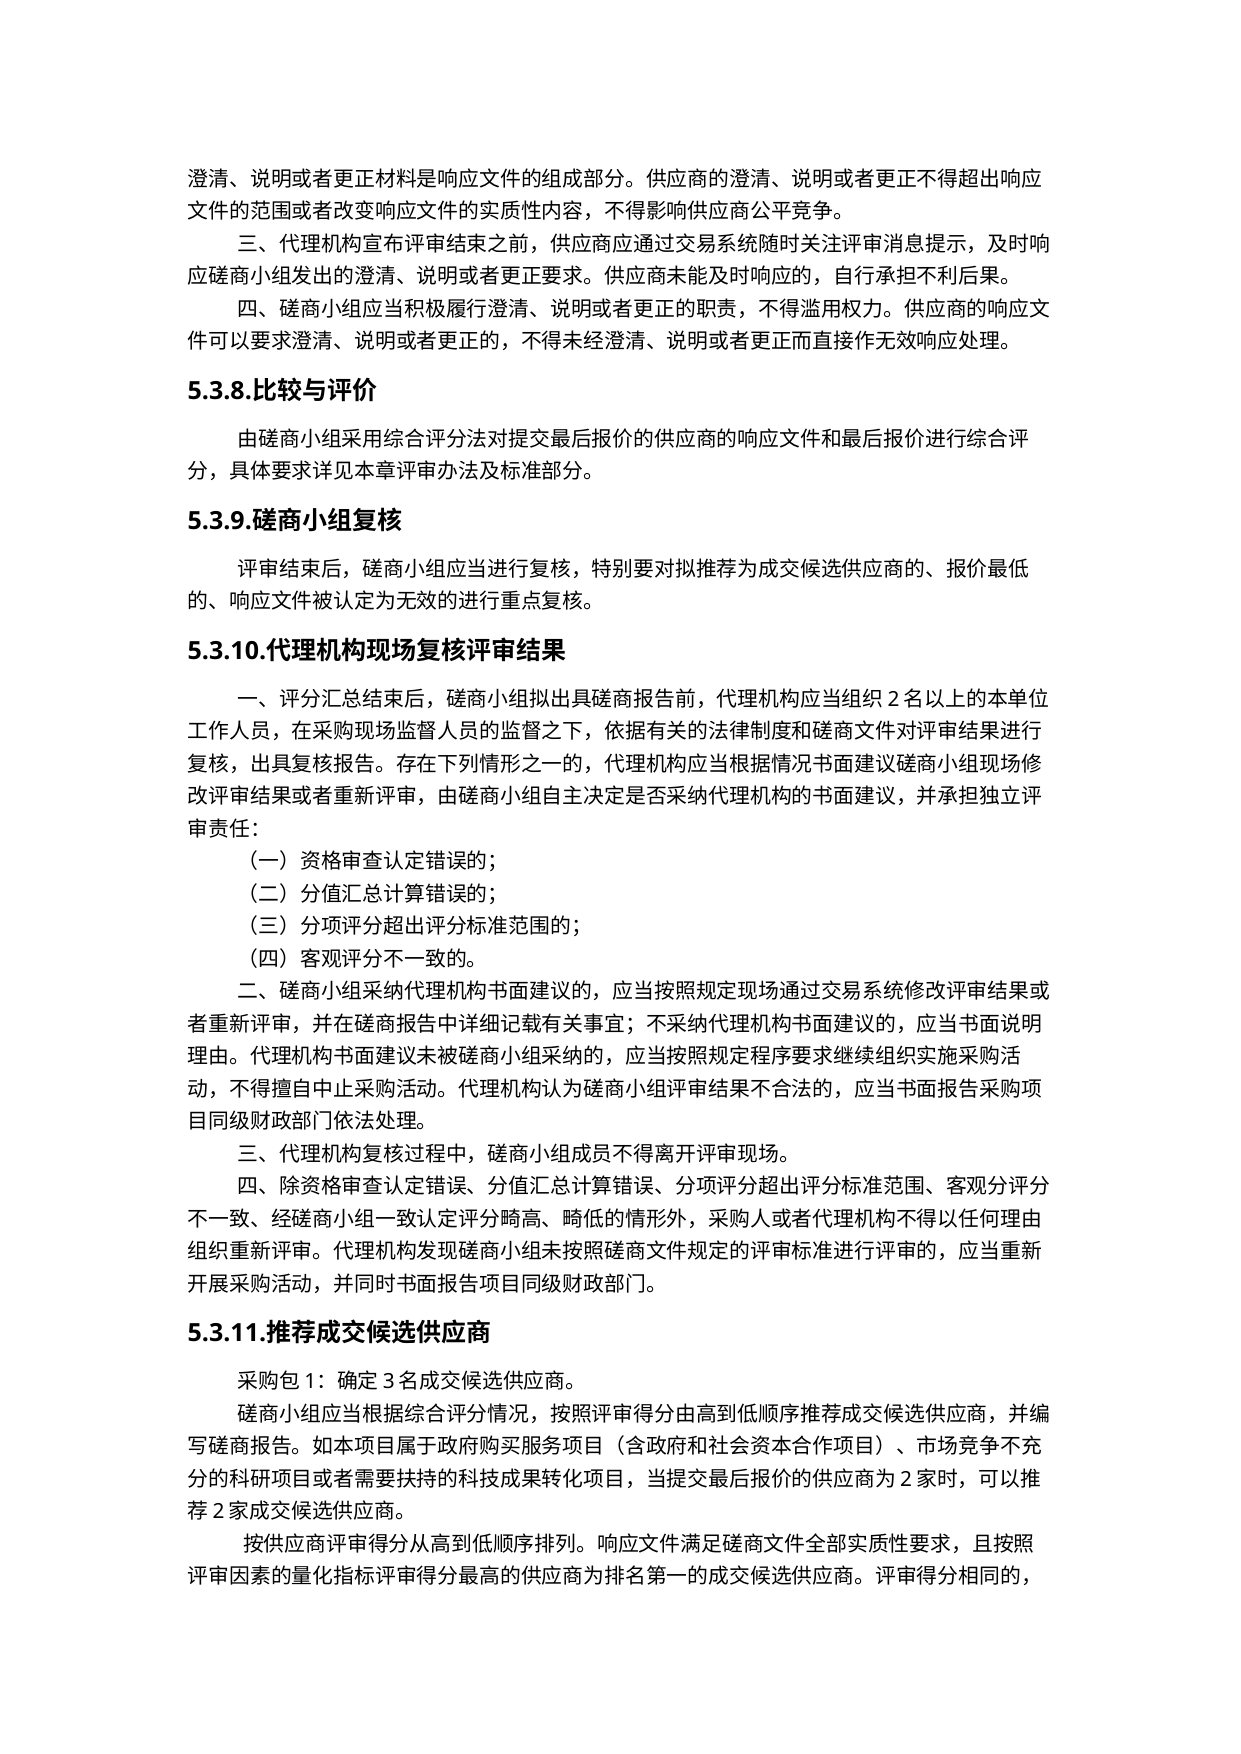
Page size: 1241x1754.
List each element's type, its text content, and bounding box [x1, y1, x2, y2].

text 磋商小组应当根据综合评分情况，按照评审得分由高到低顺序推荐成交候选供应商，并编写磋商报告。如本项目属于政府购买服务项目（含政府和社会资本合作项目）、市场竞争不充分的科研项目或者需要扶持的科技成果转化项目，当提交最后报价的供应商为2家时，可以推荐2家成交候选供应商。 [187, 1397, 1053, 1527]
text 评审结束后，磋商小组应当进行复核，特别要对拟推荐为成交候选供应商的、报价最低的、响应文件被认定为无效的进行重点复核。 [187, 552, 1053, 617]
text 一、评分汇总结束后，磋商小组拟出具磋商报告前，代理机构应当组织2名以上的本单位工作人员，在采购现场监督人员的监督之下，依据有关的法律制度和磋商文件对评审结果进行复核，出具复核报告。存在下列情形之一的，代理机构应当根据情况书面建议磋商小组现场修改评审结果或者重新评审，由磋商小组自主决定是否采纳代理机构的书面建议，并承担独立评审责任： [187, 682, 1053, 844]
text 采购包1：确定3名成交候选供应商。 [187, 1364, 1053, 1397]
text 5.3.11.推荐成交候选供应商 [187, 1299, 1053, 1364]
text 5.3.10.代理机构现场复核评审结果 [187, 617, 1053, 682]
text 三、代理机构宣布评审结束之前，供应商应通过交易系统随时关注评审消息提示，及时响应磋商小组发出的澄清、说明或者更正要求。供应商未能及时响应的，自行承担不利后果。 [187, 227, 1053, 292]
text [187, 1527, 1053, 1592]
text 二、磋商小组采纳代理机构书面建议的，应当按照规定现场通过交易系统修改评审结果或者重新评审，并在磋商报告中详细记载有关事宜；不采纳代理机构书面建议的，应当书面说明理由。代理机构书面建议未被磋商小组采纳的，应当按照规定程序要求继续组织实施采购活动，不得擅自中止采购活动。代理机构认为磋商小组评审结果不合法的，应当书面报告采购项目同级财政部门依法处理。 [187, 974, 1053, 1137]
text 四、磋商小组应当积极履行澄清、说明或者更正的职责，不得滥用权力。供应商的响应文件可以要求澄清、说明或者更正的，不得未经澄清、说明或者更正而直接作无效响应处理。 [187, 292, 1053, 357]
text 四、除资格审查认定错误、分值汇总计算错误、分项评分超出评分标准范围、客观分评分不一致、经磋商小组一致认定评分畸高、畸低的情形外，采购人或者代理机构不得以任何理由组织重新评审。代理机构发现磋商小组未按照磋商文件规定的评审标准进行评审的，应当重新开展采购活动，并同时书面报告项目同级财政部门。 [187, 1169, 1053, 1299]
text 5.3.9.磋商小组复核 [187, 487, 1053, 552]
text （一）资格审查认定错误的； [187, 844, 1053, 877]
text 三、代理机构复核过程中，磋商小组成员不得离开评审现场。 [187, 1137, 1053, 1169]
text （三）分项评分超出评分标准范围的； [187, 909, 1053, 942]
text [187, 162, 1053, 227]
text （二）分值汇总计算错误的； [187, 877, 1053, 909]
text 5.3.8.比较与评价 [187, 357, 1053, 422]
text （四）客观评分不一致的。 [187, 942, 1053, 974]
text 由磋商小组采用综合评分法对提交最后报价的供应商的响应文件和最后报价进行综合评分，具体要求详见本章评审办法及标准部分。 [187, 422, 1053, 487]
